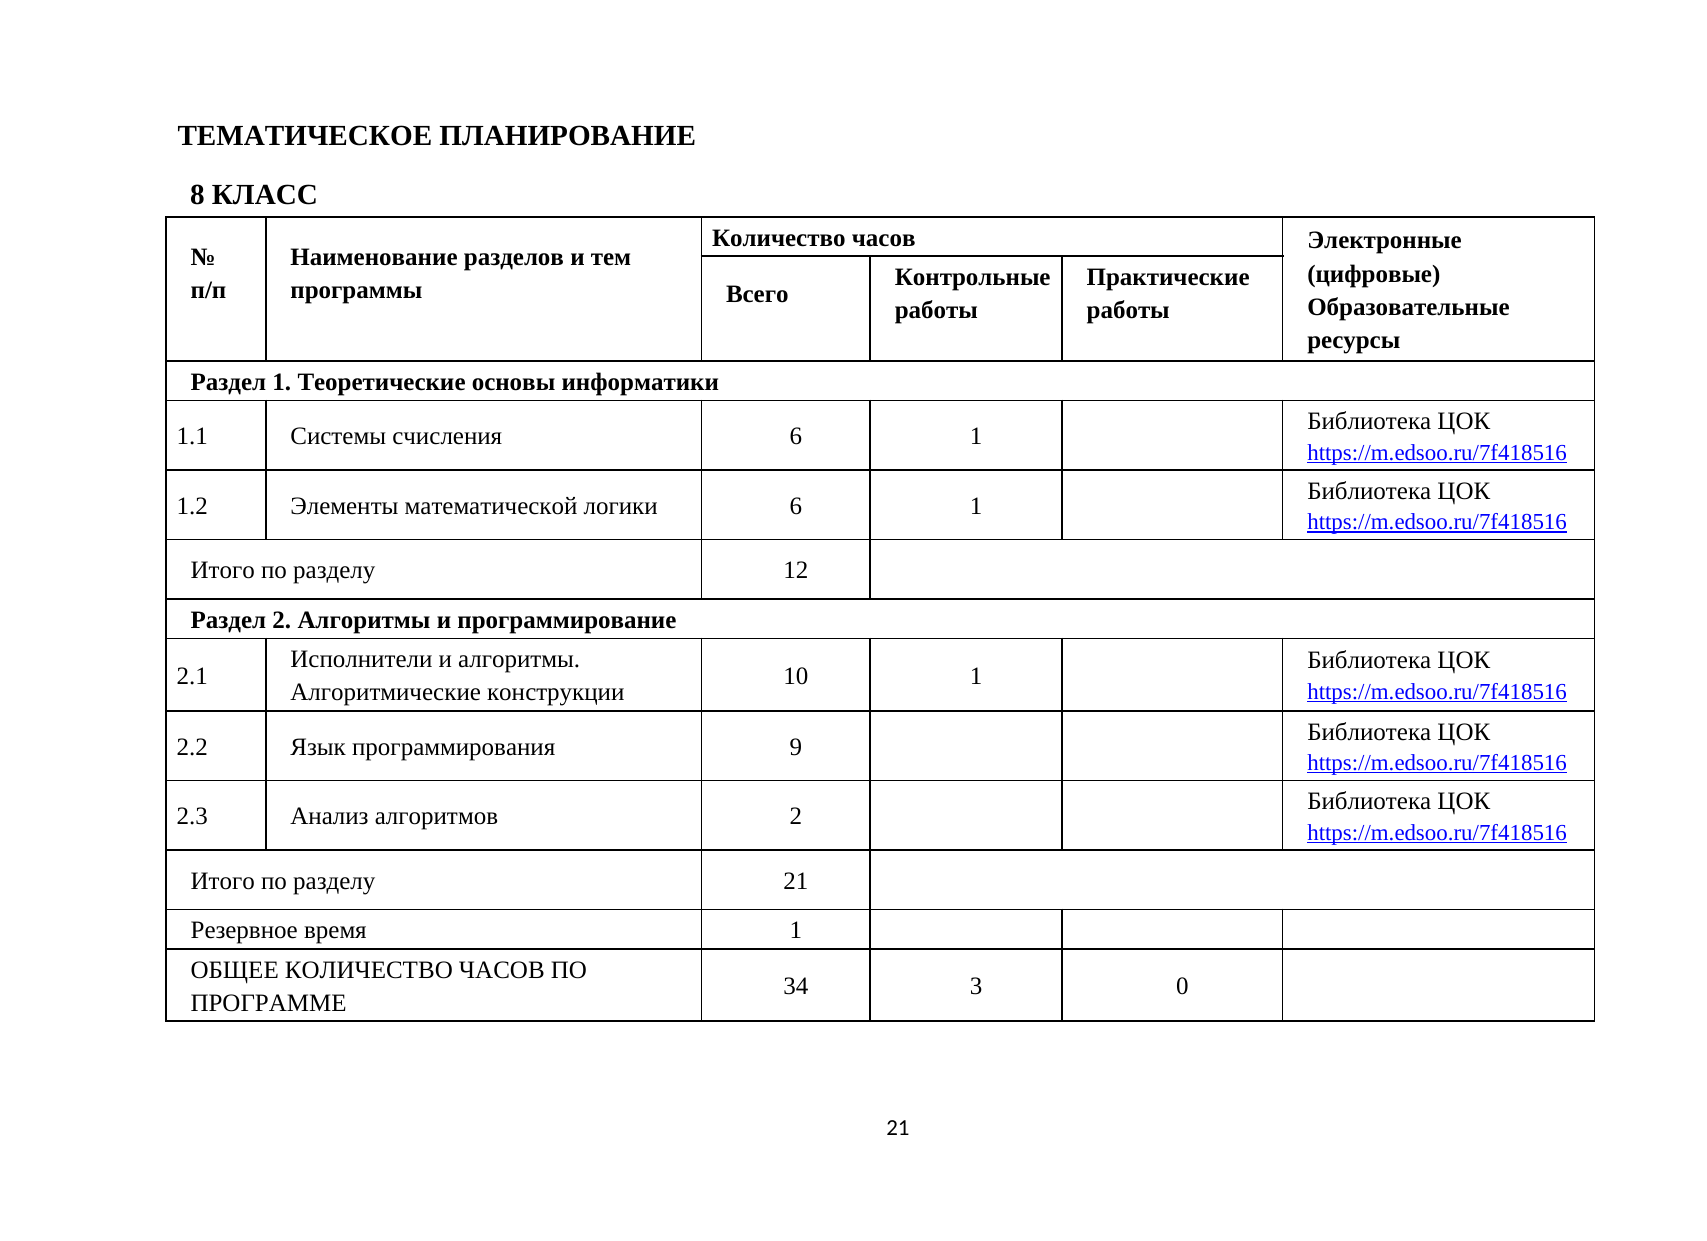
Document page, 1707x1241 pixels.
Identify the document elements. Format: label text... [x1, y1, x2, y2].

table_cell Раздел 1. Теоретические основы информатики [167, 362, 1594, 399]
table_cell [1063, 781, 1282, 849]
table_cell Резервное время [167, 910, 701, 948]
table_cell Анализ алгоритмов [267, 781, 701, 849]
table_cell 6 [702, 471, 869, 539]
table_cell Библиотека ЦОК https://m.edsoo.ru/7f418516 [1283, 712, 1594, 779]
table_cell [871, 910, 1061, 948]
table_cell ОБЩЕЕ КОЛИЧЕСТВО ЧАСОВ ПО ПРОГРАММЕ [167, 950, 701, 1020]
table_cell Библиотека ЦОК https://m.edsoo.ru/7f418516 [1283, 471, 1594, 539]
table_cell 1 [871, 639, 1061, 710]
table_cell Библиотека ЦОК https://m.edsoo.ru/7f418516 [1283, 781, 1594, 849]
table_cell 2 [702, 781, 869, 849]
table_cell [1283, 910, 1594, 948]
table_cell [871, 851, 1594, 908]
table_cell Библиотека ЦОК https://m.edsoo.ru/7f418516 [1283, 639, 1594, 710]
table_header Наименование разделов и тем программы [267, 218, 701, 360]
table_cell 2.2 [167, 712, 265, 779]
table_cell 2.1 [167, 639, 265, 710]
table_cell Практические работы [1063, 257, 1282, 360]
table_cell Всего [702, 257, 869, 360]
table_cell 12 [702, 540, 869, 598]
table_cell [1063, 639, 1282, 710]
table_cell Язык программирования [267, 712, 701, 779]
table_cell [871, 781, 1061, 849]
table_cell Раздел 2. Алгоритмы и программирование [167, 600, 1594, 637]
table_cell Элементы математической логики [267, 471, 701, 539]
text 8 КЛАСС [190, 177, 1618, 211]
table_cell 3 [871, 950, 1061, 1020]
table_cell 1 [871, 401, 1061, 469]
table_cell Итого по разделу [167, 851, 701, 908]
table_cell Системы счисления [267, 401, 701, 469]
table_cell 1.1 [167, 401, 265, 469]
table_cell Итого по разделу [167, 540, 701, 598]
table_cell 10 [702, 639, 869, 710]
table_cell [1063, 471, 1282, 539]
table_cell [1283, 950, 1594, 1020]
table_header Электронные (цифровые) Образовательные ресурсы [1283, 218, 1594, 360]
table_cell 34 [702, 950, 869, 1020]
table_cell 21 [702, 851, 869, 908]
table_cell [871, 712, 1061, 779]
table_cell 9 [702, 712, 869, 779]
table_cell [871, 540, 1594, 598]
table_cell 1 [702, 910, 869, 948]
table_header Количество часов [702, 218, 1282, 255]
text ТЕМАТИЧЕСКОЕ ПЛАНИРОВАНИЕ [177, 118, 1618, 152]
table_cell Исполнители и алгоритмы. Алгоритмические конструкции [267, 639, 701, 710]
table_cell 1 [871, 471, 1061, 539]
table_cell 1.2 [167, 471, 265, 539]
table_cell 6 [702, 401, 869, 469]
table_cell 0 [1063, 950, 1282, 1020]
table_cell [1063, 712, 1282, 779]
table_cell 2.3 [167, 781, 265, 849]
table_cell [1063, 910, 1282, 948]
table_cell Контрольные работы [871, 257, 1061, 360]
table_cell Библиотека ЦОК https://m.edsoo.ru/7f418516 [1283, 401, 1594, 469]
table_cell [1063, 401, 1282, 469]
table_header № п/п [167, 218, 265, 360]
